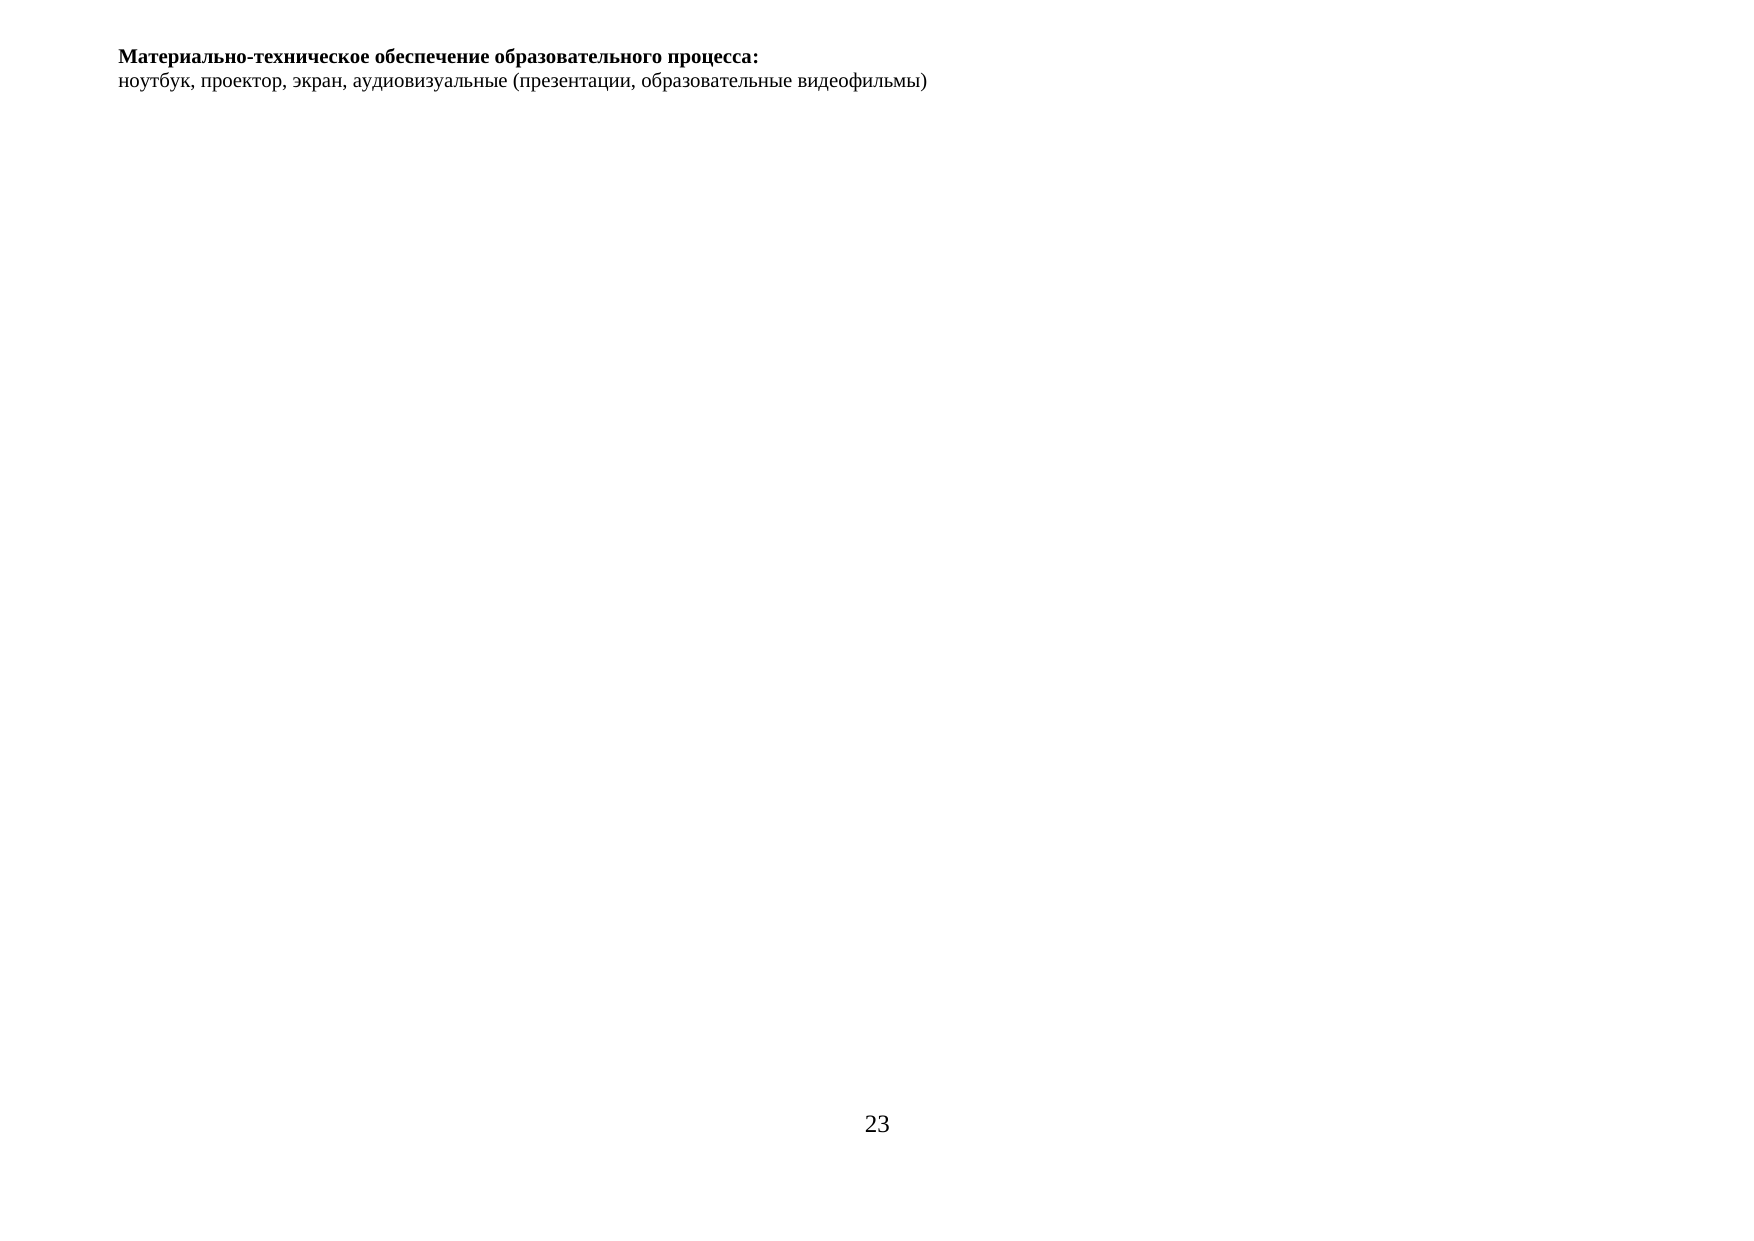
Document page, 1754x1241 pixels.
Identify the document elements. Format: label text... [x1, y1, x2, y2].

text Материально-техническое обеспечение образовательного процесса: [118, 44, 1636, 68]
text ноутбук, проектор, экран, аудиовизуальные (презентации, образовательные видеофильмы) [118, 68, 1636, 92]
